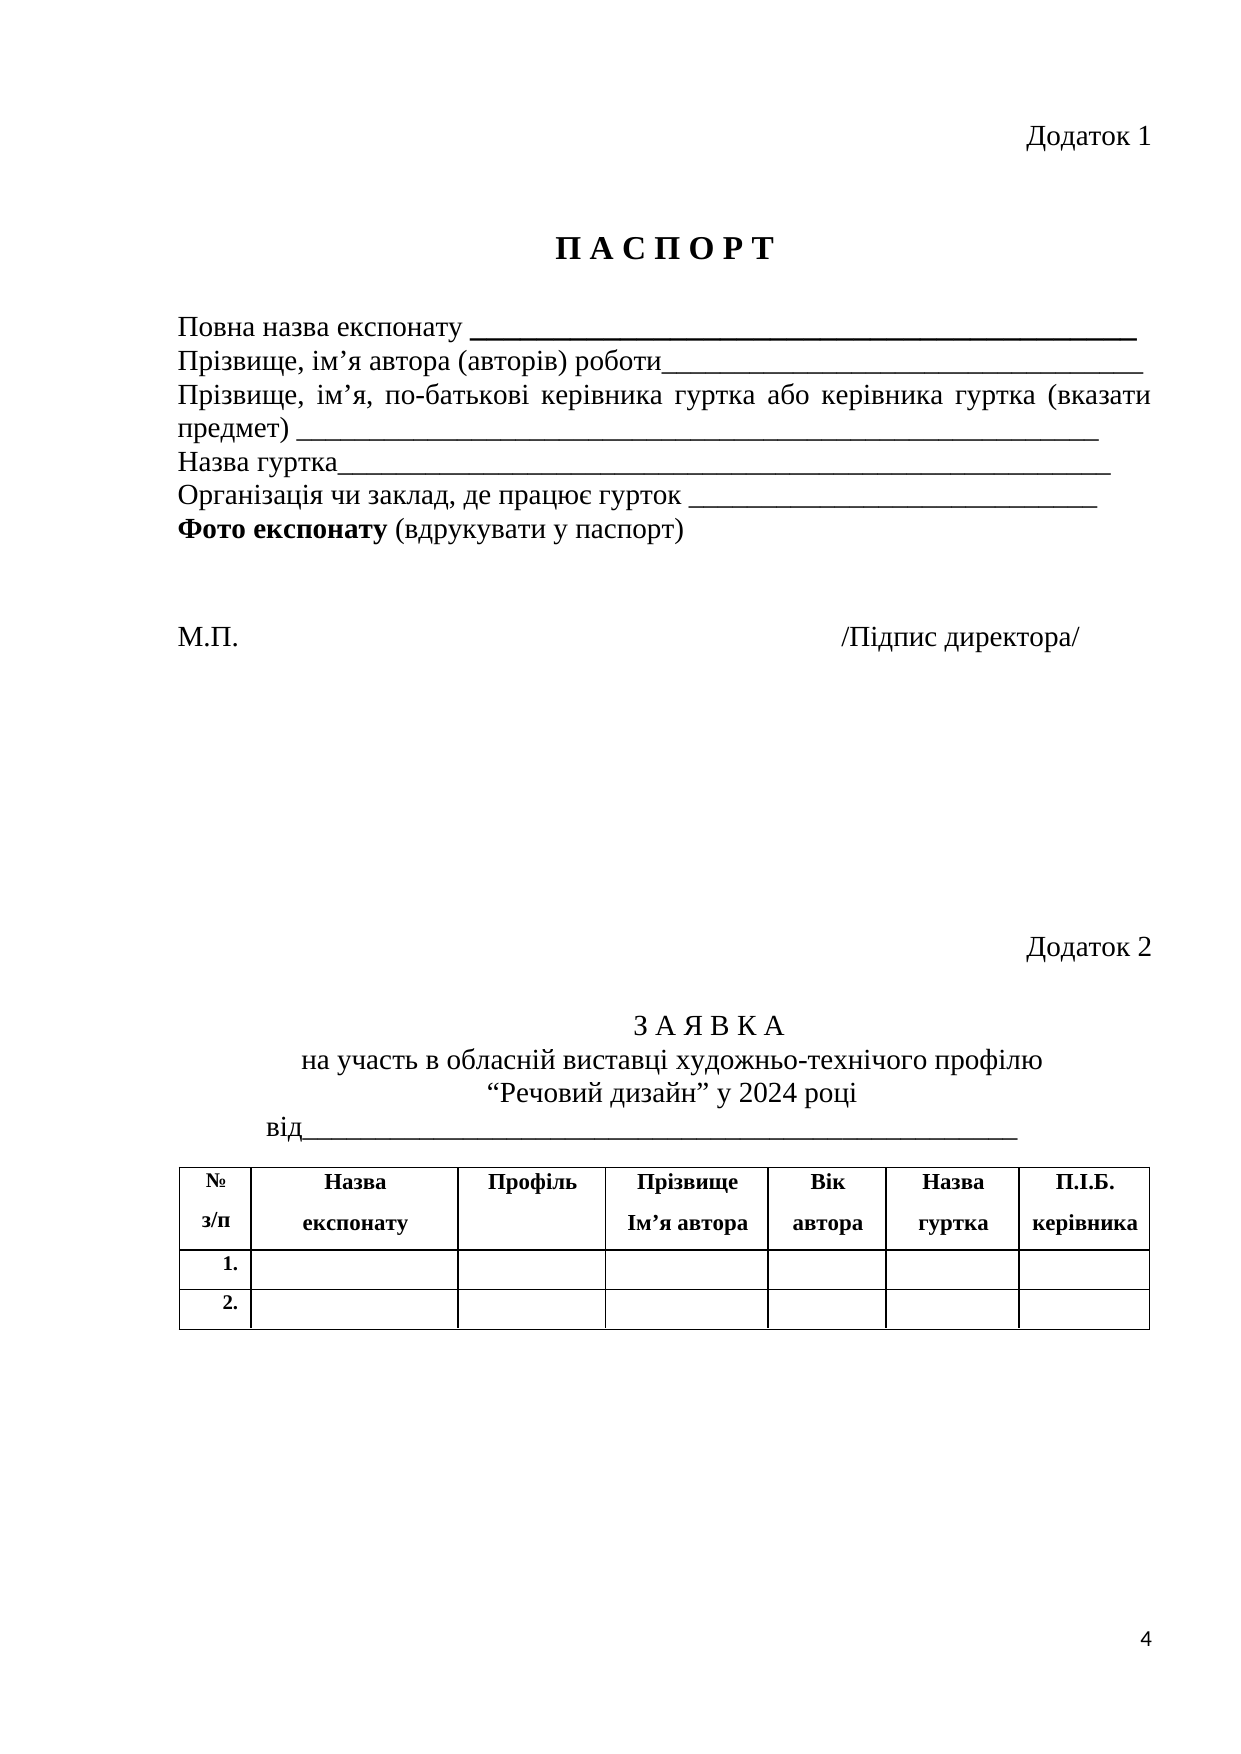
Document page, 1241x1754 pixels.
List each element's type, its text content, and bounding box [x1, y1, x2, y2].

table_cell [769, 1290, 885, 1328]
table_cell 1. [180, 1251, 250, 1289]
text “Речовий дизайн” у 2024 році [192, 1076, 1152, 1109]
text Організація чи заклад, де працює гурток ____________________________ [177, 477, 1152, 511]
table_cell [252, 1251, 457, 1289]
table_header № з/п [180, 1168, 250, 1249]
text Додаток 2 [266, 929, 1152, 962]
table_header П.І.Б. керівника [1020, 1168, 1149, 1249]
text Фото експонату (вдрукувати у паспорт) [177, 511, 1152, 544]
table_header Назва гуртка [887, 1168, 1018, 1249]
table_cell [887, 1251, 1018, 1289]
table_header Профіль [459, 1168, 605, 1249]
text П А С П О Р Т [177, 228, 1152, 267]
text на участь в обласній виставці художньо-технічого профілю [192, 1042, 1152, 1076]
table_cell [459, 1251, 605, 1289]
table_cell [887, 1290, 1018, 1328]
table_cell 2. [180, 1290, 250, 1328]
table_cell [459, 1290, 605, 1328]
table_cell [1020, 1251, 1149, 1289]
text Повна назва експонату ________________________________________ [177, 305, 1152, 343]
text від_________________________________________________ [266, 1109, 1152, 1143]
table_cell [252, 1290, 457, 1328]
table_cell [606, 1251, 767, 1289]
text Прізвище, ім’я автора (авторів) роботи_________________________________ [177, 343, 1152, 377]
table_cell [1020, 1290, 1149, 1328]
table_header Назва експонату [252, 1168, 457, 1249]
table_cell [606, 1290, 767, 1328]
text Прізвище, ім’я, по-батькові керівника гуртка або керівника гуртка (вказати предмет) _______________________________________________________ [177, 377, 1152, 444]
text Додаток 1 [177, 118, 1152, 152]
table_cell [769, 1251, 885, 1289]
table_header Прізвище Ім’я автора [606, 1168, 767, 1249]
text З А Я В К А [266, 1008, 1152, 1042]
table_header Вік автора [769, 1168, 885, 1249]
text М.П. /Підпис директора/ [177, 619, 1152, 653]
text Назва гуртка_____________________________________________________ [177, 444, 1152, 477]
